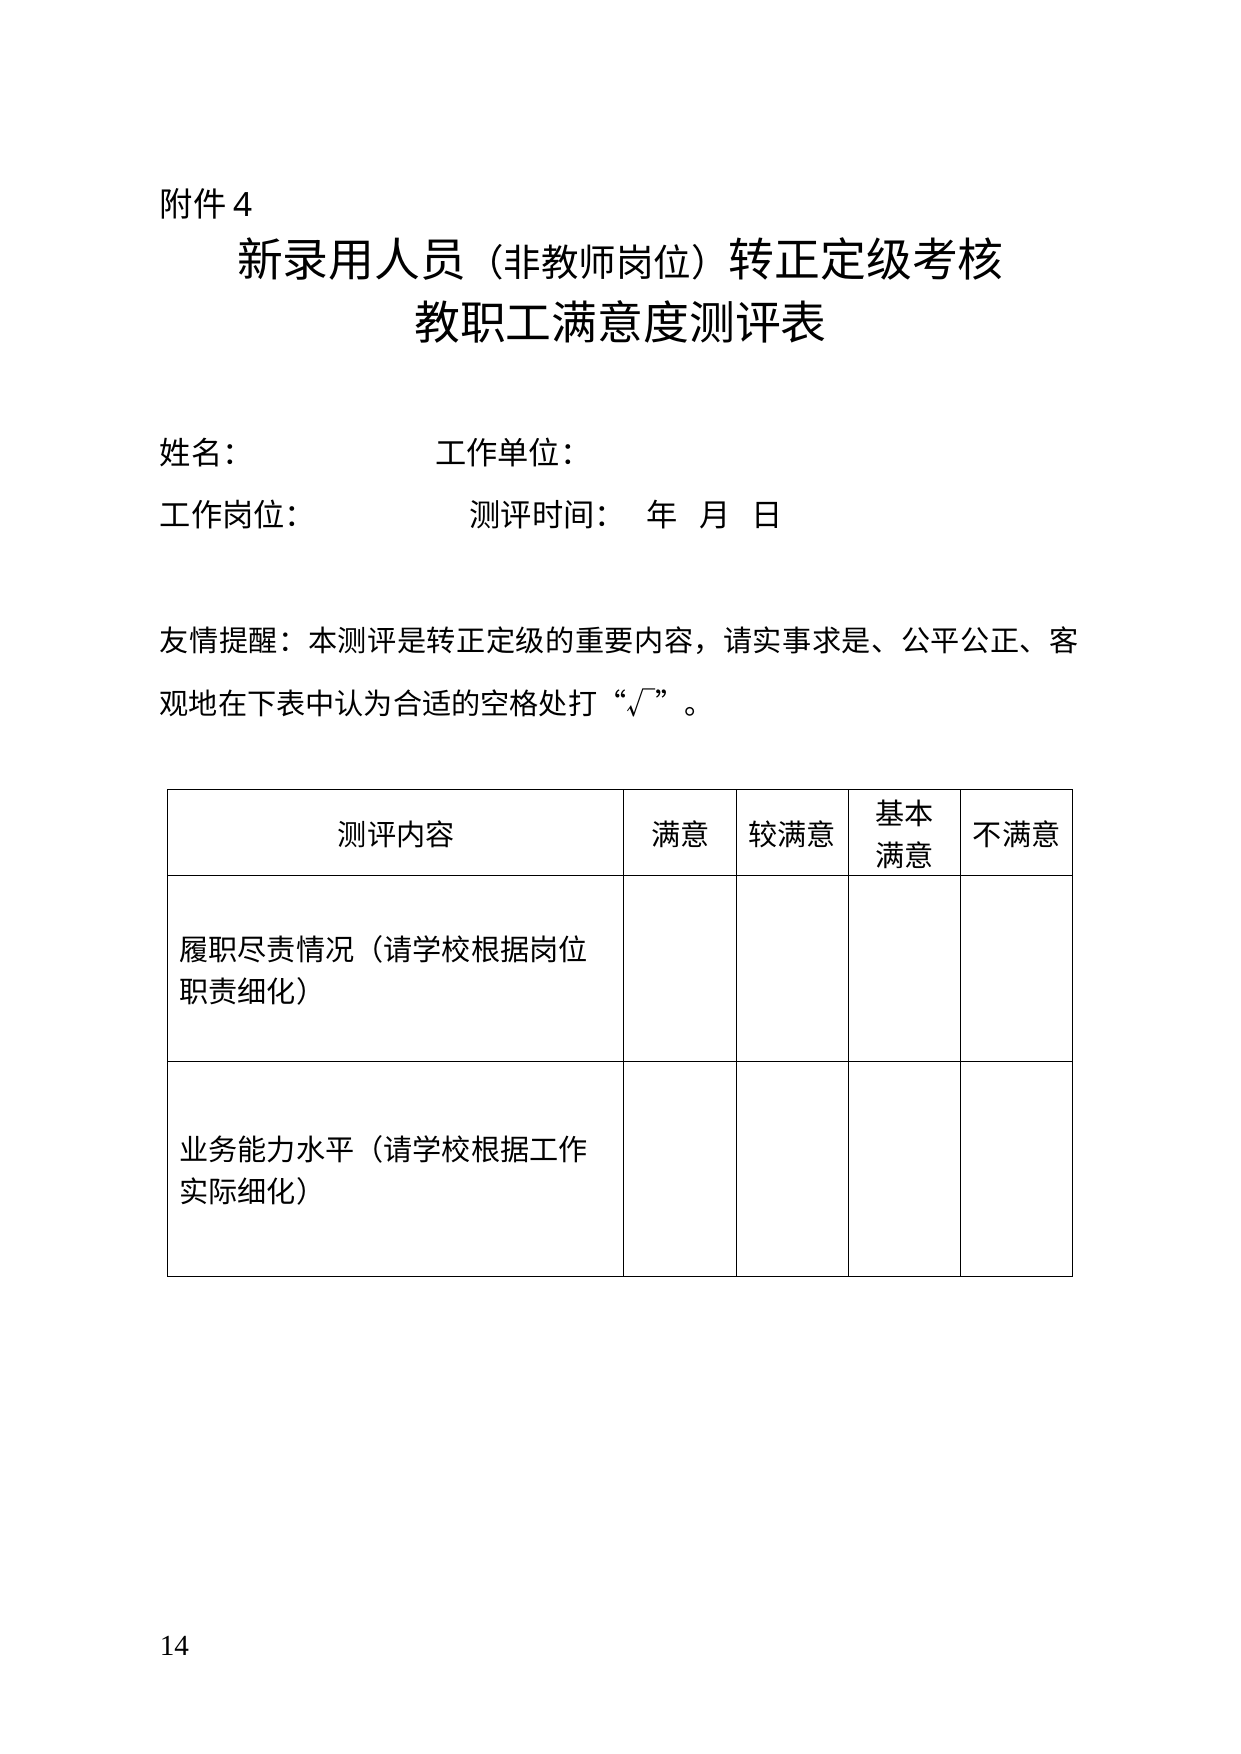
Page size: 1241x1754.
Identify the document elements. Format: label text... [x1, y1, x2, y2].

text 附件4 [159, 178, 1081, 227]
table_header 测评内容 [168, 790, 623, 875]
text 工作岗位： 测评时间： 年 月 日 [159, 477, 1081, 539]
table_header 较满意 [737, 790, 848, 875]
table_cell [624, 1062, 736, 1276]
table_cell [849, 876, 960, 1061]
table_cell [624, 876, 736, 1061]
text 姓名： 工作单位： [159, 414, 1081, 477]
text 教职工满意度测评表 [159, 289, 1081, 352]
table_header 不满意 [961, 790, 1072, 875]
table_cell [737, 1062, 848, 1276]
table_cell [737, 876, 848, 1061]
table_cell [961, 1062, 1072, 1276]
table_cell 履职尽责情况（请学校根据岗位职责细化） [168, 876, 623, 1061]
table_cell 业务能力水平（请学校根据工作实际细化） [168, 1062, 623, 1276]
table_header 满意 [624, 790, 736, 875]
table_header 基本 满意 [849, 790, 960, 875]
text 友情提醒：本测评是转正定级的重要内容，请实事求是、公平公正、客观地在下表中认为合适的空格处打“√”。 [159, 602, 1081, 727]
table_cell [849, 1062, 960, 1276]
table_cell [961, 876, 1072, 1061]
text 新录用人员（非教师岗位）转正定级考核 [159, 227, 1081, 289]
